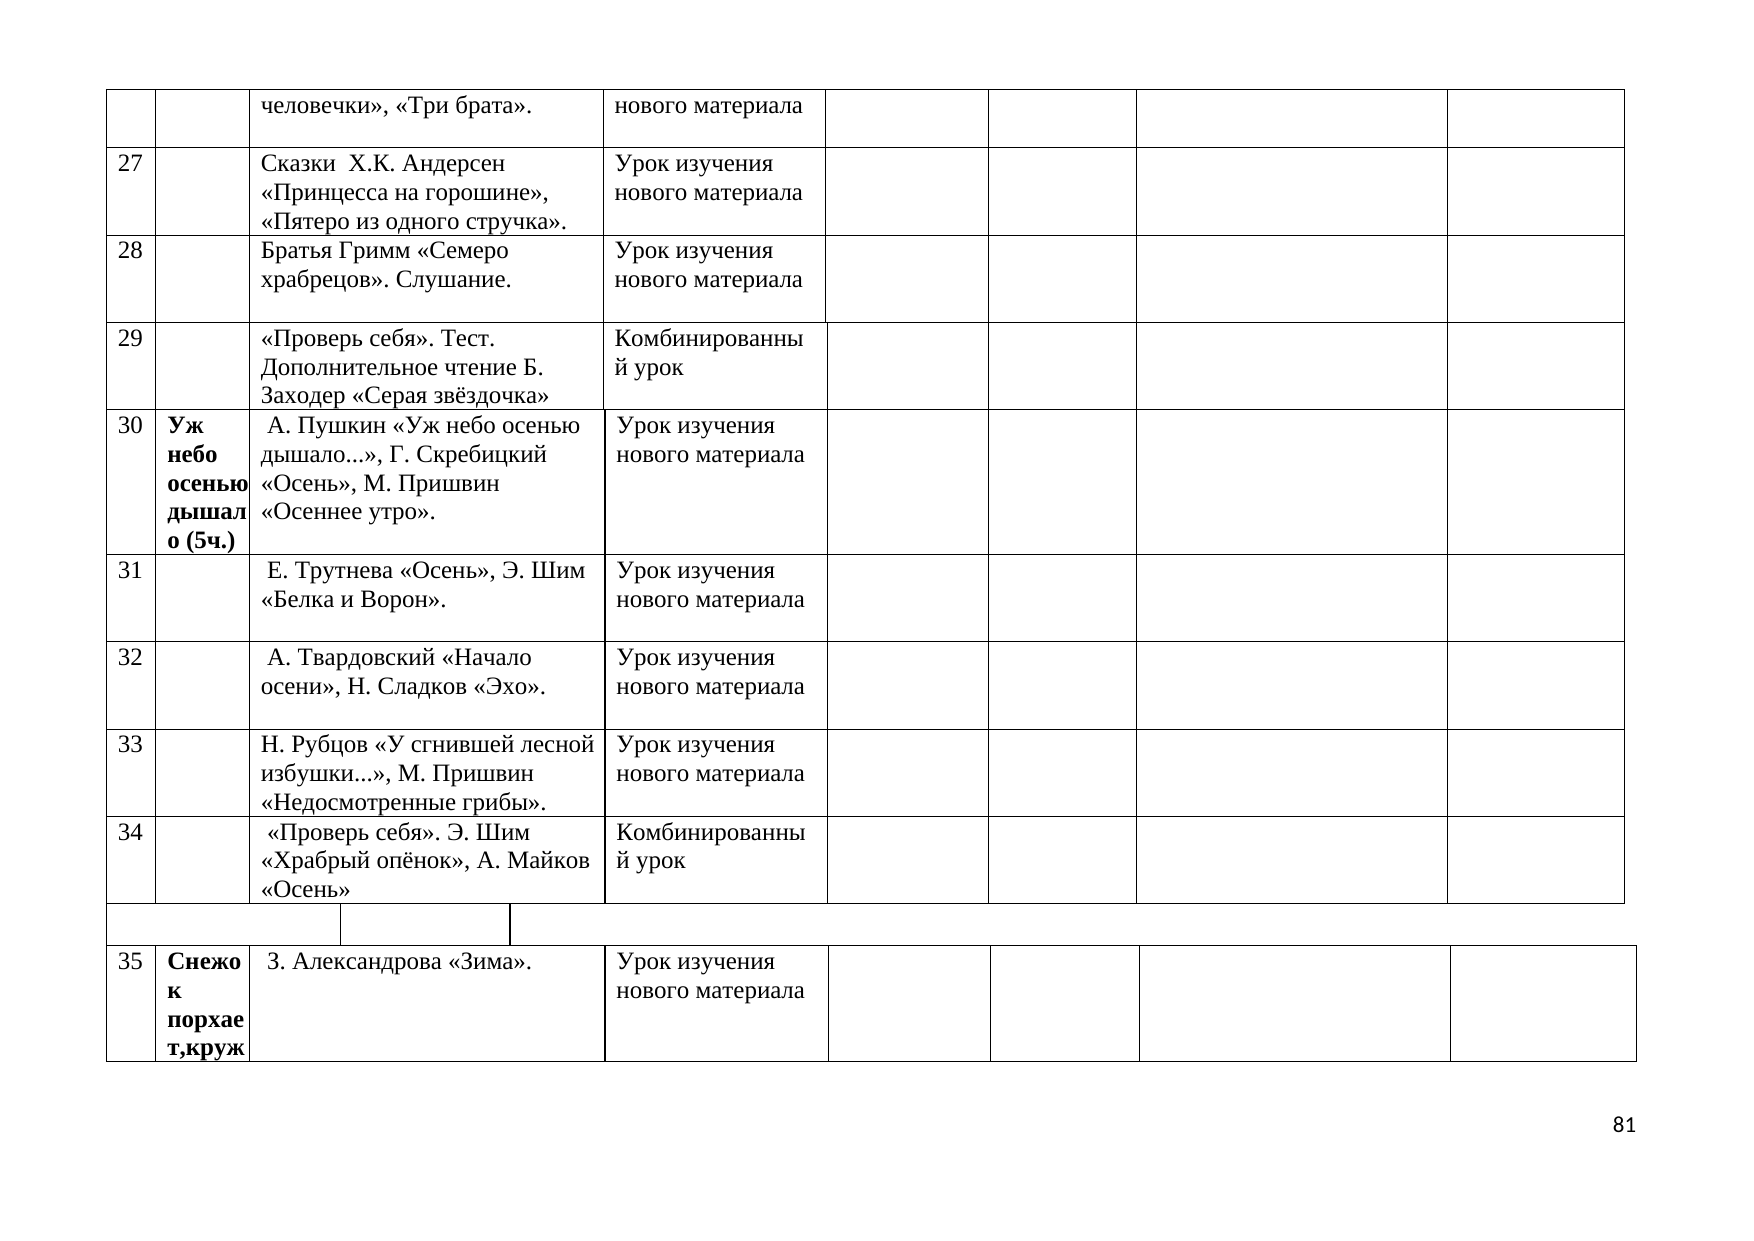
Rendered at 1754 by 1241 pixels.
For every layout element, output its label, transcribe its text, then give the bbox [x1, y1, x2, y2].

table_cell [156, 817, 249, 903]
table_cell 32 [107, 642, 155, 728]
table_cell [156, 555, 249, 641]
table_cell [828, 410, 988, 554]
table_cell [1448, 90, 1624, 147]
table_cell [826, 236, 988, 322]
table_cell [156, 323, 249, 409]
table_cell [989, 555, 1136, 641]
table_cell 26 [107, 90, 155, 147]
table_cell Урок изучения нового материала [606, 410, 827, 554]
table_cell [341, 904, 509, 945]
table_cell [1137, 642, 1447, 728]
table_cell [989, 323, 1136, 409]
table_cell [1137, 410, 1447, 554]
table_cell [250, 90, 603, 147]
table_cell [826, 90, 988, 147]
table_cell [250, 946, 604, 1061]
table_cell 31 [107, 555, 155, 641]
table_cell 34 [107, 817, 155, 903]
table_cell Комбинированный урок [606, 817, 827, 903]
table_cell [1137, 236, 1447, 322]
table_cell А. Твардовский «Начало осени», Н. Сладков «Эхо». [250, 642, 604, 728]
table_cell [1137, 555, 1447, 641]
table_cell 30 [107, 410, 155, 554]
table_cell [989, 236, 1136, 322]
table_cell [1448, 236, 1624, 322]
table_cell [829, 946, 990, 1061]
table_cell Н. Рубцов «У сгнившей лесной избушки...», М. Пришвин «Недосмотренные грибы». [250, 730, 604, 816]
table_cell [1448, 730, 1624, 816]
table_cell [989, 148, 1136, 234]
table_cell Урок изучения нового материала [604, 236, 825, 322]
table_cell [156, 148, 249, 234]
table_cell [156, 236, 249, 322]
table_cell 35 [107, 946, 155, 1061]
table_cell [1137, 323, 1447, 409]
table_cell Братья Гримм «Семеро храбрецов». Слушание. [250, 236, 603, 322]
table_cell Урок изучения нового материала [606, 555, 827, 641]
table_cell [1137, 730, 1447, 816]
table_cell [991, 946, 1139, 1061]
table_cell [1448, 323, 1624, 409]
table_cell [1137, 90, 1447, 147]
table_cell [826, 148, 988, 234]
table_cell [156, 946, 249, 1061]
table_cell А. Пушкин «Уж небо осенью дышало...», Г. Скребицкий «Осень», М. Пришвин «Осеннее утро». [250, 410, 604, 554]
table_cell Е. Трутнева «Осень», Э. Шим «Белка и Ворон». [250, 555, 604, 641]
table_cell 28 [107, 236, 155, 322]
table_cell [156, 730, 249, 816]
table_cell «Проверь себя». Э. Шим «Храбрый опёнок», А. Майков «Осень» [250, 817, 604, 903]
table_cell [828, 817, 988, 903]
table_cell 29 [107, 323, 155, 409]
table_cell [1448, 148, 1624, 234]
table_cell [156, 642, 249, 728]
table_cell [989, 817, 1136, 903]
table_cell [604, 90, 825, 147]
table_cell [1137, 148, 1447, 234]
table_cell [989, 642, 1136, 728]
table_cell Сказки Х.К. Андерсен «Принцесса на горошине», «Пятеро из одного стручка». [250, 148, 603, 234]
table_cell [828, 555, 988, 641]
table_cell Уж небо осенью дышало (5ч.) [156, 410, 249, 554]
table_cell Урок изучения нового материала [606, 730, 827, 816]
table_cell Урок изучения нового материала [604, 148, 825, 234]
table_cell [828, 730, 988, 816]
table_cell [1448, 410, 1624, 554]
table_cell «Проверь себя». Тест. Дополнительное чтение Б. Заходер «Серая звёздочка» [250, 323, 603, 409]
table_cell Урок изучения нового материала [606, 642, 827, 728]
table_cell [1137, 817, 1447, 903]
table_cell 33 [107, 730, 155, 816]
table_cell [1448, 555, 1624, 641]
table_cell [1448, 817, 1624, 903]
table_cell [989, 730, 1136, 816]
table_cell [1140, 946, 1450, 1061]
table_cell [1451, 946, 1636, 1061]
table_cell [1448, 642, 1624, 728]
table_cell [989, 90, 1136, 147]
table_cell [989, 410, 1136, 554]
table_cell [156, 90, 249, 147]
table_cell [606, 946, 828, 1061]
table_cell [828, 323, 988, 409]
table_cell [107, 904, 340, 945]
table_cell 27 [107, 148, 155, 234]
table_cell Комбинированный урок [604, 323, 827, 409]
table_cell [828, 642, 988, 728]
